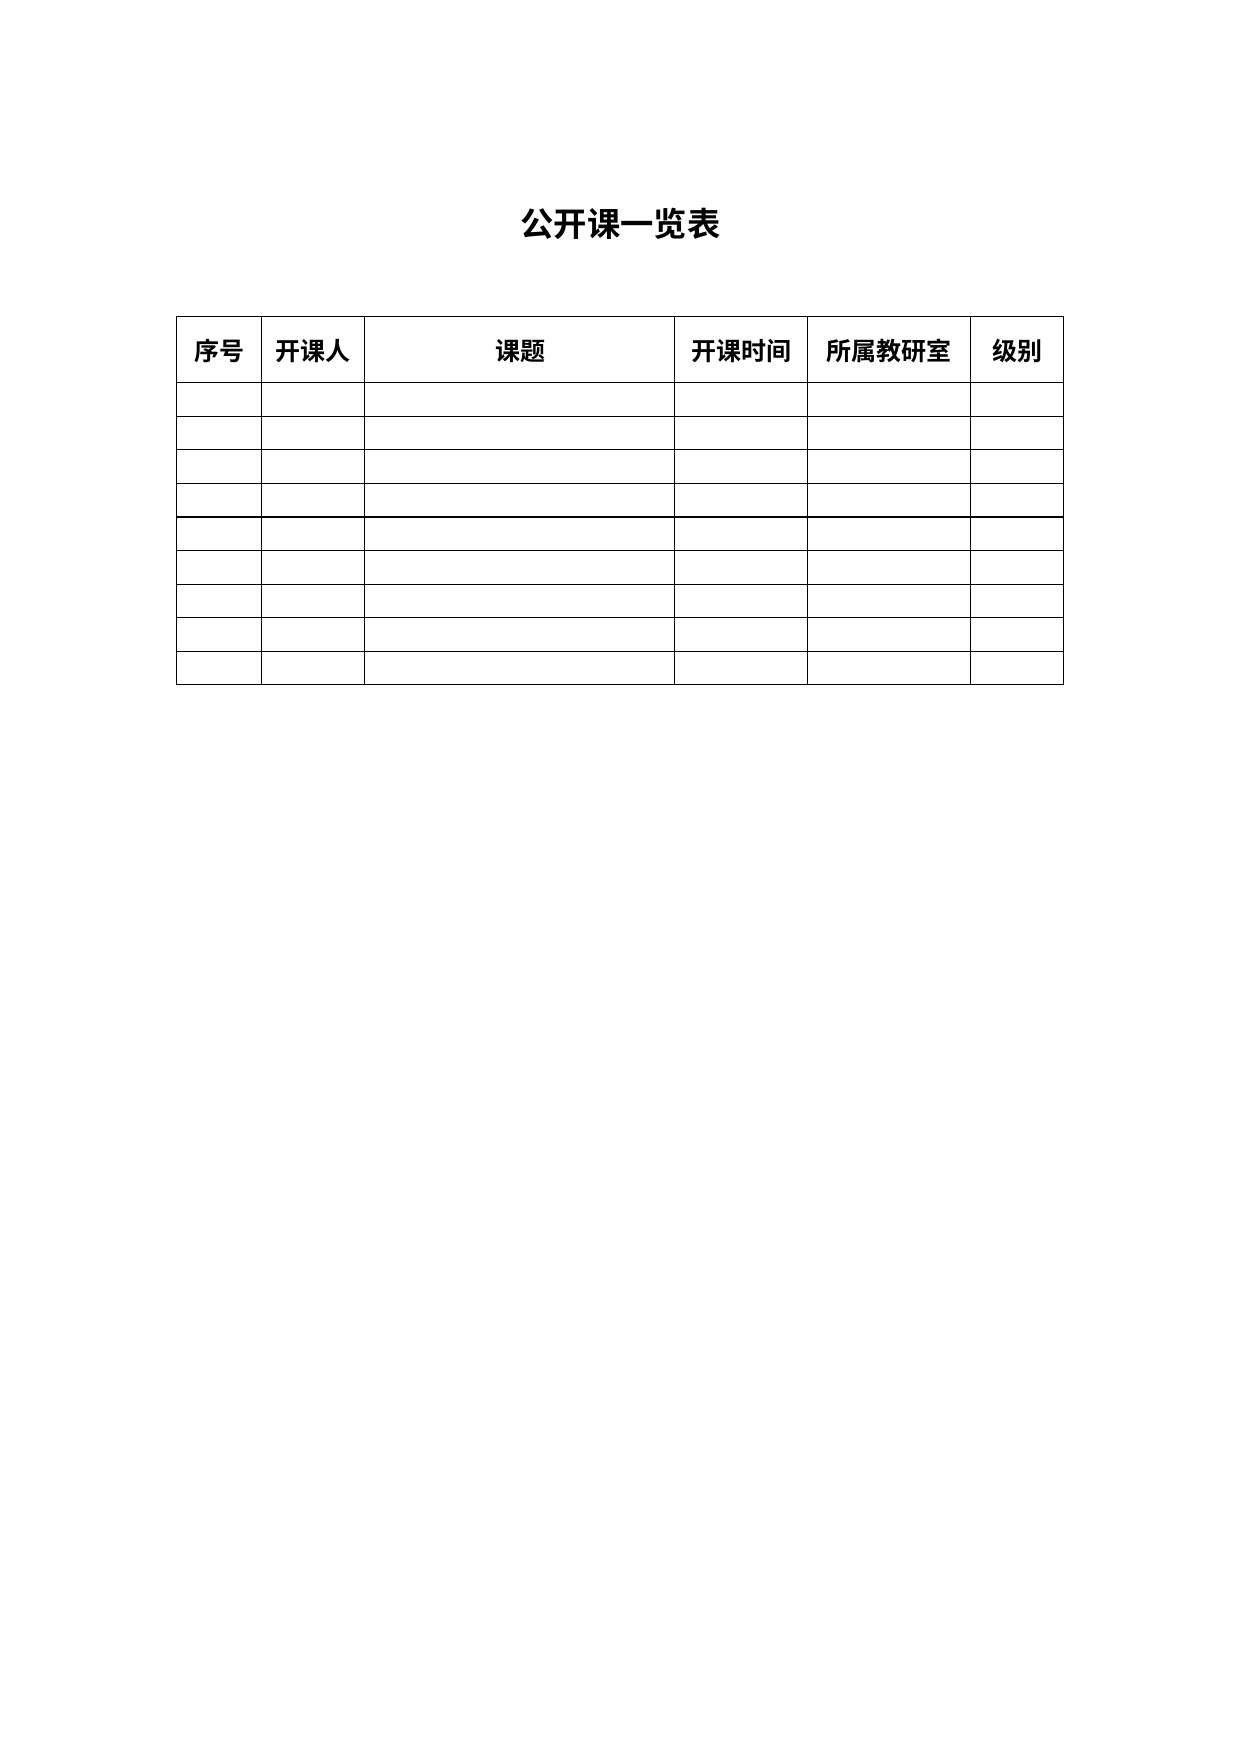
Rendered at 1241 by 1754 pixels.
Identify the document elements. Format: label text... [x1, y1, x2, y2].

table_cell [262, 618, 364, 651]
table_cell [808, 585, 970, 617]
table_header 所属教研室 [808, 317, 970, 382]
table_cell [675, 450, 807, 483]
table_cell [971, 551, 1063, 583]
table_cell [971, 417, 1063, 449]
table_header 开课人 [262, 317, 364, 382]
table_header 课题 [365, 317, 674, 382]
table_cell [675, 518, 807, 550]
table_cell [971, 450, 1063, 483]
table_cell [808, 417, 970, 449]
table_cell [675, 585, 807, 617]
table_cell [808, 450, 970, 483]
table_header 级别 [971, 317, 1063, 382]
table_cell [262, 585, 364, 617]
table_cell [262, 652, 364, 684]
table_cell [177, 618, 261, 651]
table_cell [971, 383, 1063, 416]
table_cell [808, 618, 970, 651]
table_cell [675, 383, 807, 416]
subtitle 公开课一览表 [187, 189, 1053, 254]
table_cell [675, 618, 807, 651]
table_cell [177, 383, 261, 416]
table_cell [262, 518, 364, 550]
table_cell [262, 417, 364, 449]
table_cell [971, 618, 1063, 651]
table_cell [177, 585, 261, 617]
table_cell [262, 383, 364, 416]
table_cell [365, 484, 674, 516]
table_cell [365, 551, 674, 583]
table_cell [365, 585, 674, 617]
table_cell [365, 618, 674, 651]
table_cell [808, 652, 970, 684]
table_cell [365, 417, 674, 449]
table_cell [971, 585, 1063, 617]
table_cell [971, 484, 1063, 516]
table_cell [675, 551, 807, 583]
table_cell [262, 484, 364, 516]
table_cell [365, 383, 674, 416]
table_cell [177, 417, 261, 449]
table_cell [365, 518, 674, 550]
table_cell [365, 652, 674, 684]
table_header 序号 [177, 317, 261, 382]
table_cell [675, 652, 807, 684]
table_cell [971, 518, 1063, 550]
table_cell [808, 484, 970, 516]
table_cell [675, 417, 807, 449]
table_cell [808, 551, 970, 583]
table_cell [365, 450, 674, 483]
table_cell [177, 450, 261, 483]
table_cell [177, 652, 261, 684]
table_cell [177, 551, 261, 583]
table_cell [177, 518, 261, 550]
table_cell [262, 551, 364, 583]
table_cell [262, 450, 364, 483]
table_cell [808, 518, 970, 550]
table_cell [177, 484, 261, 516]
table_header 开课时间 [675, 317, 807, 382]
table_cell [675, 484, 807, 516]
table_cell [808, 383, 970, 416]
table_cell [971, 652, 1063, 684]
